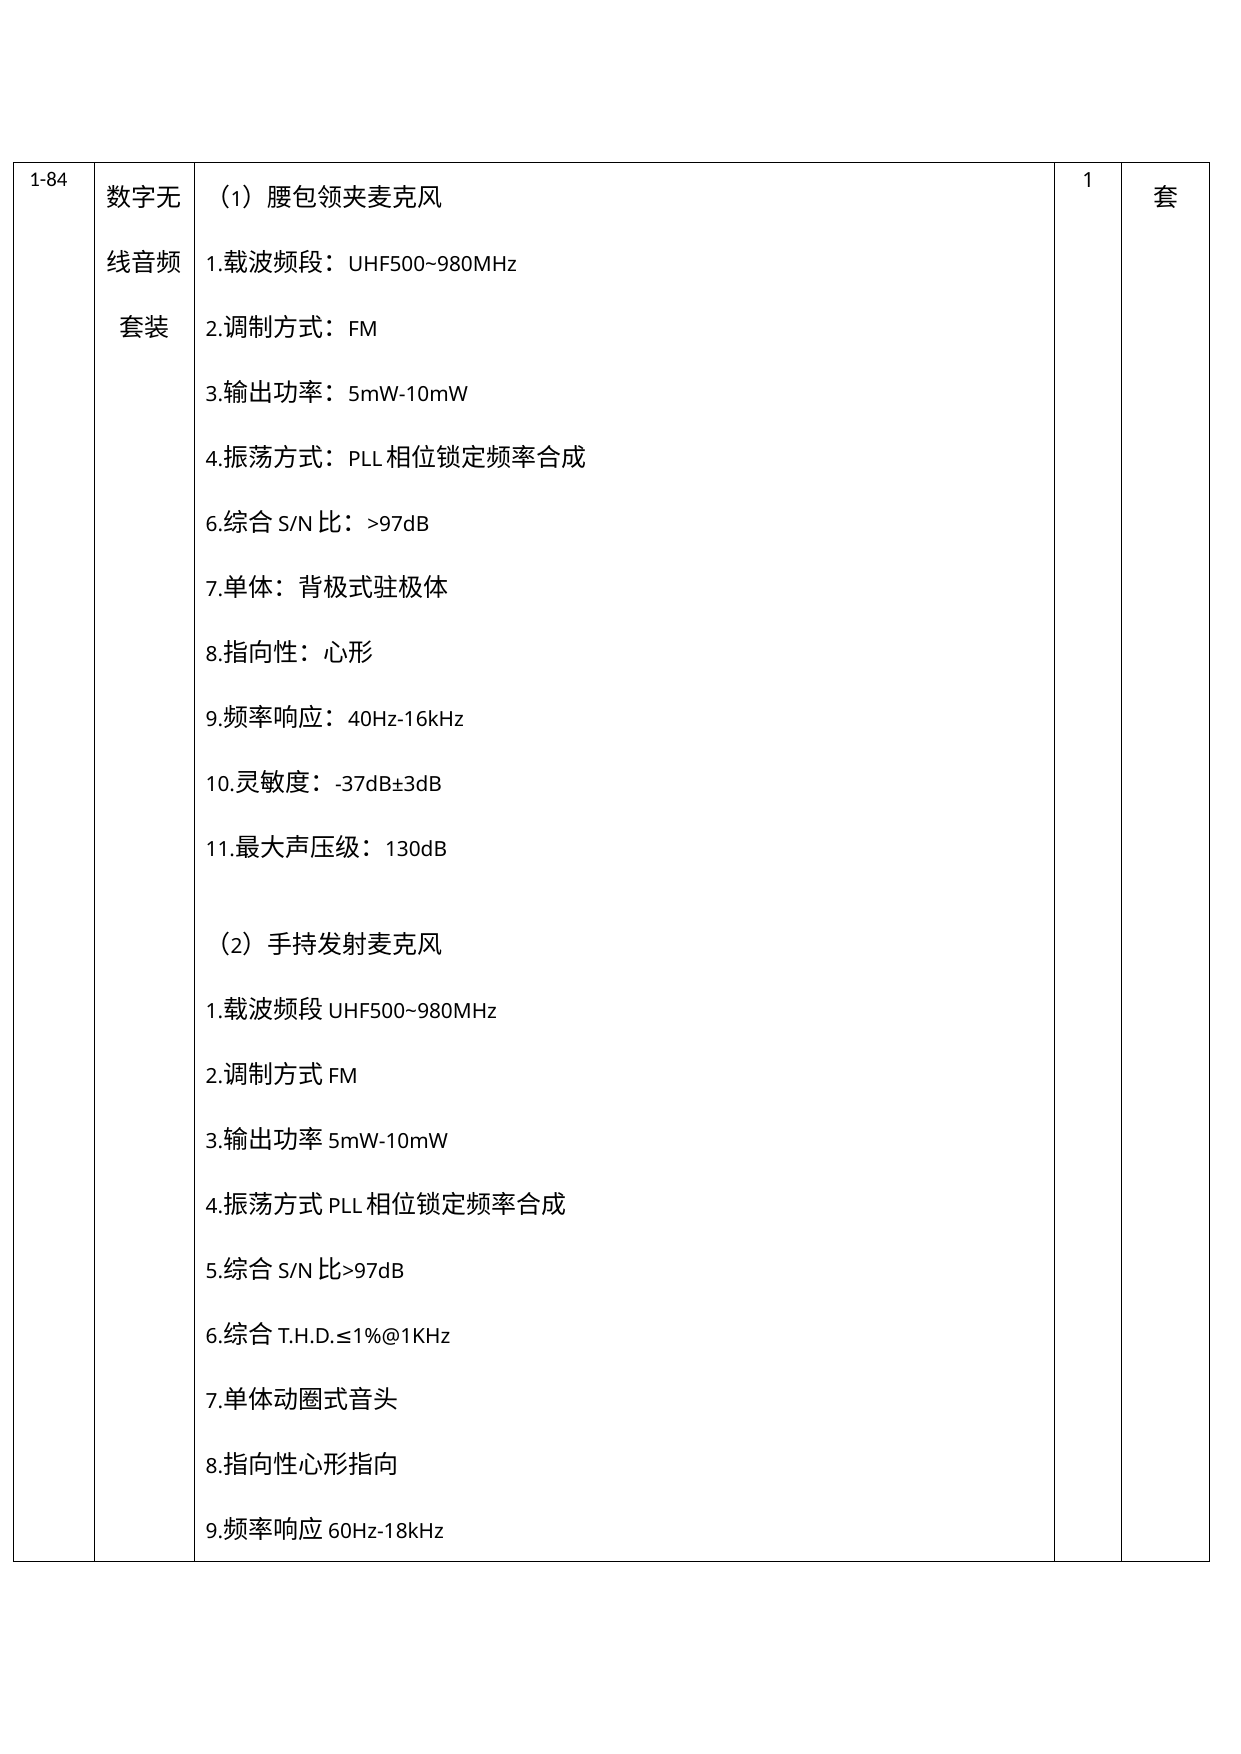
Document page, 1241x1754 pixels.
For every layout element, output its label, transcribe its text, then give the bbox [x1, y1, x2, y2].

table_cell 1-84 [14, 163, 94, 1561]
table_cell 数字无线音频套装 [95, 163, 194, 1561]
table_cell 1 [1055, 163, 1121, 1561]
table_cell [195, 163, 1054, 1561]
table_cell 套 [1122, 163, 1209, 1561]
